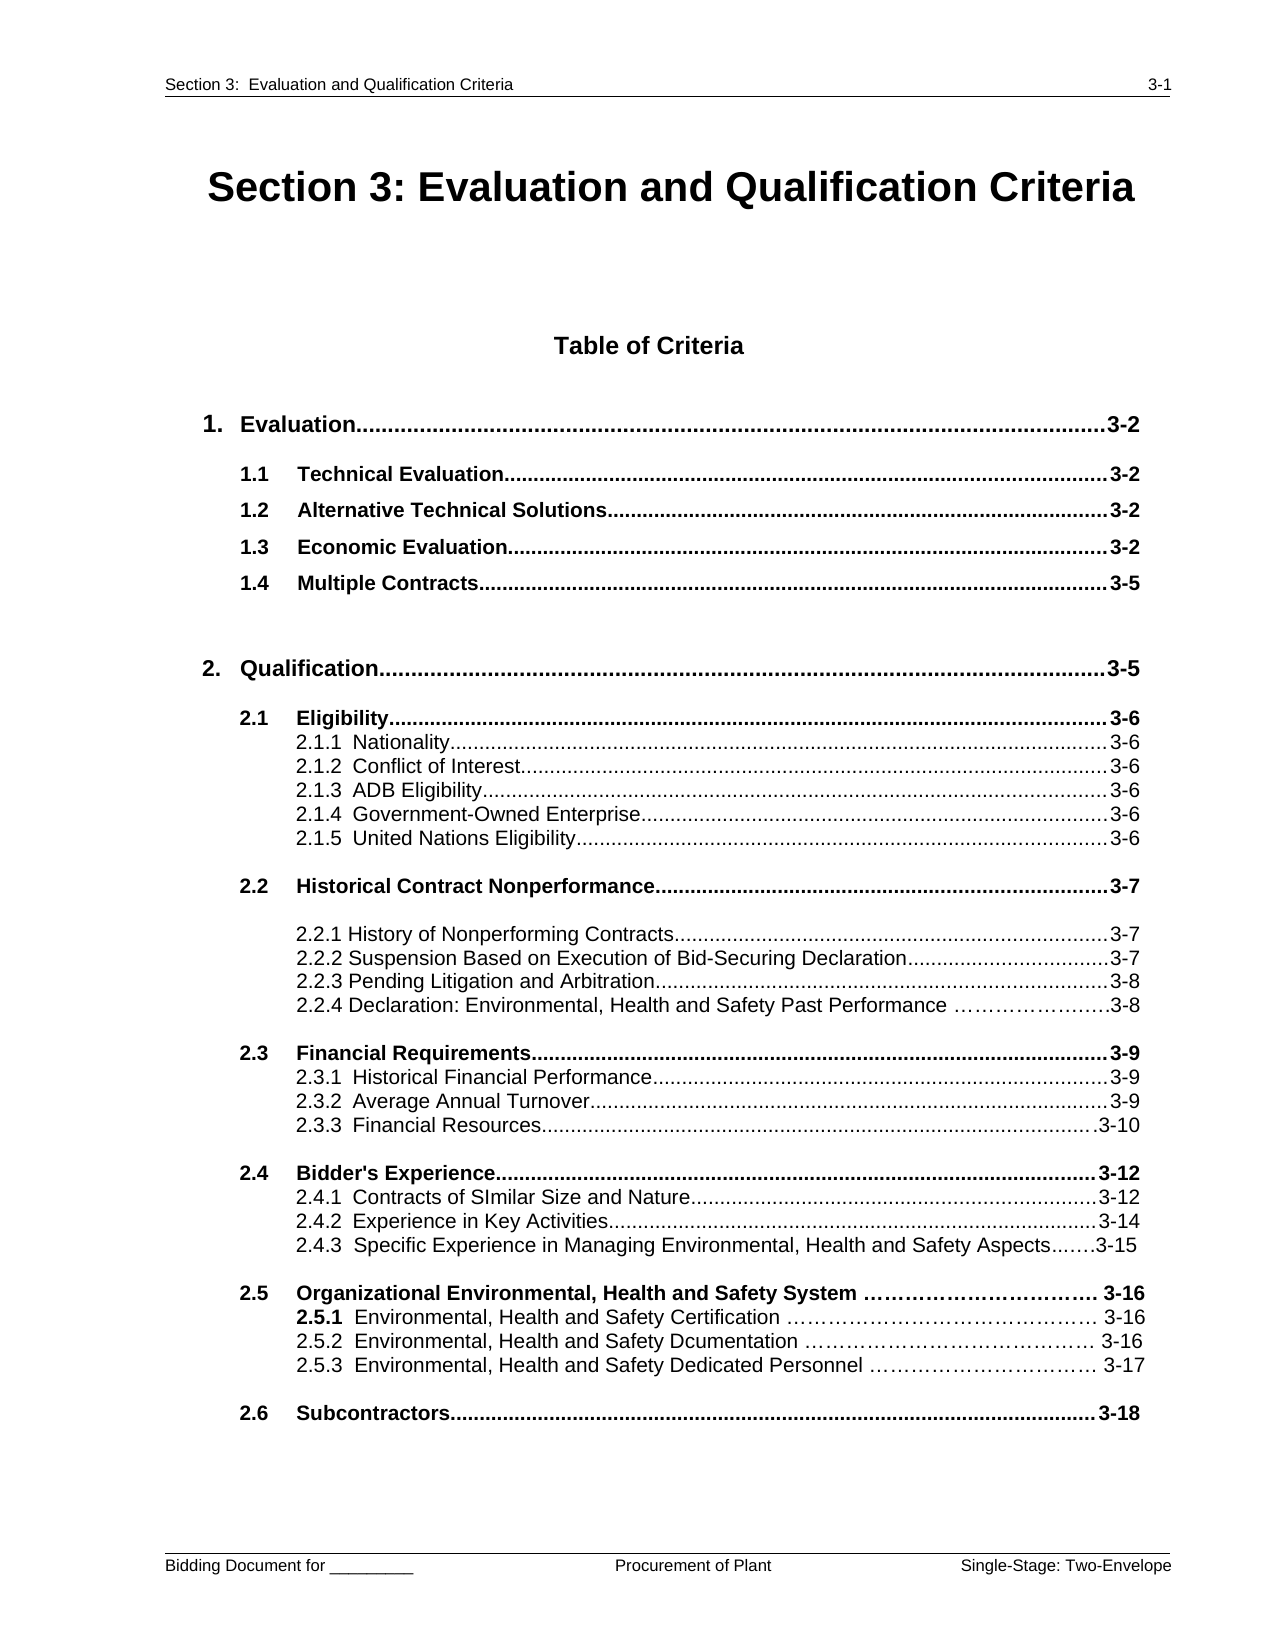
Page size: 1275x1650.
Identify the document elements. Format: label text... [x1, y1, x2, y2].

text 2.2.3 Pending Litigation and Arbitration 3-8 [239, 969, 1170, 993]
text 2.5.2 Environmental, Health and Safety Dcumentation …………………………………… 3-16 [296, 1329, 1170, 1353]
text 2.1.1 Nationality 3-6 [296, 730, 1170, 754]
text 2.2.4 Declaration: Environmental, Health and Safety Past Performance ……………….….3-8 [239, 993, 1170, 1017]
text 2.1.5 United Nations Eligibility 3-6 [296, 826, 1170, 849]
text 2.1.4 Government-Owned Enterprise 3-6 [296, 802, 1170, 826]
text 2.5 Organizational Environmental, Health and Safety System ……………………………. 3-16 [239, 1281, 1170, 1305]
text 2. Qualification 3-5 [202, 655, 1170, 682]
text 2.4.1 Contracts of SImilar Size and Nature 3-12 [296, 1185, 1170, 1209]
text 2.1.2 Conflict of Interest 3-6 [296, 754, 1170, 778]
text 2.3 Financial Requirements 3-9 [239, 1041, 1170, 1065]
text 2.4.2 Experience in Key Activities 3-14 [296, 1209, 1170, 1233]
text 2.3.2 Average Annual Turnover 3-9 [296, 1089, 1170, 1113]
text 2.4 Bidder's Experience 3-12 [239, 1161, 1170, 1185]
text 2.2.2 Suspension Based on Execution of Bid-Securing Declaration 3-7 [239, 945, 1170, 969]
text 1.4 Multiple Contracts 3-5 [240, 571, 1170, 595]
text 2.3.3 Financial Resources .3-10 [296, 1113, 1170, 1137]
text 2.5.1 Environmental, Health and Safety Certification ……………………………………… 3-16 [296, 1305, 1170, 1329]
text 1.2 Alternative Technical Solutions 3-2 [240, 498, 1170, 522]
text 2.1 Eligibility 3-6 [239, 706, 1170, 730]
text 1.3 Economic Evaluation 3-2 [240, 534, 1170, 558]
text 2.6 Subcontractors 3-18 [239, 1401, 1170, 1424]
text 2.3.1 Historical Financial Performance 3-9 [296, 1065, 1170, 1089]
subtitle Table of Criteria [127, 331, 1170, 360]
text 2.4.3 Specific Experience in Managing Environmental, Health and Safety Aspects...….3-15 [296, 1233, 1170, 1257]
subtitle Section 3: Evaluation and Qualification Criteria [165, 162, 1177, 210]
text 2.5.3 Environmental, Health and Safety Dedicated Personnel …………………………… 3-17 [296, 1353, 1170, 1377]
text 1.1 Technical Evaluation 3-2 [240, 462, 1170, 486]
text 2.2.1 History of Nonperforming Contracts 3-7 [296, 921, 1170, 945]
text 2.2 Historical Contract Nonperformance 3-7 [239, 873, 1170, 897]
text 1. Evaluation 3-2 [202, 409, 1170, 438]
text 2.1.3 ADB Eligibility 3-6 [296, 778, 1170, 802]
